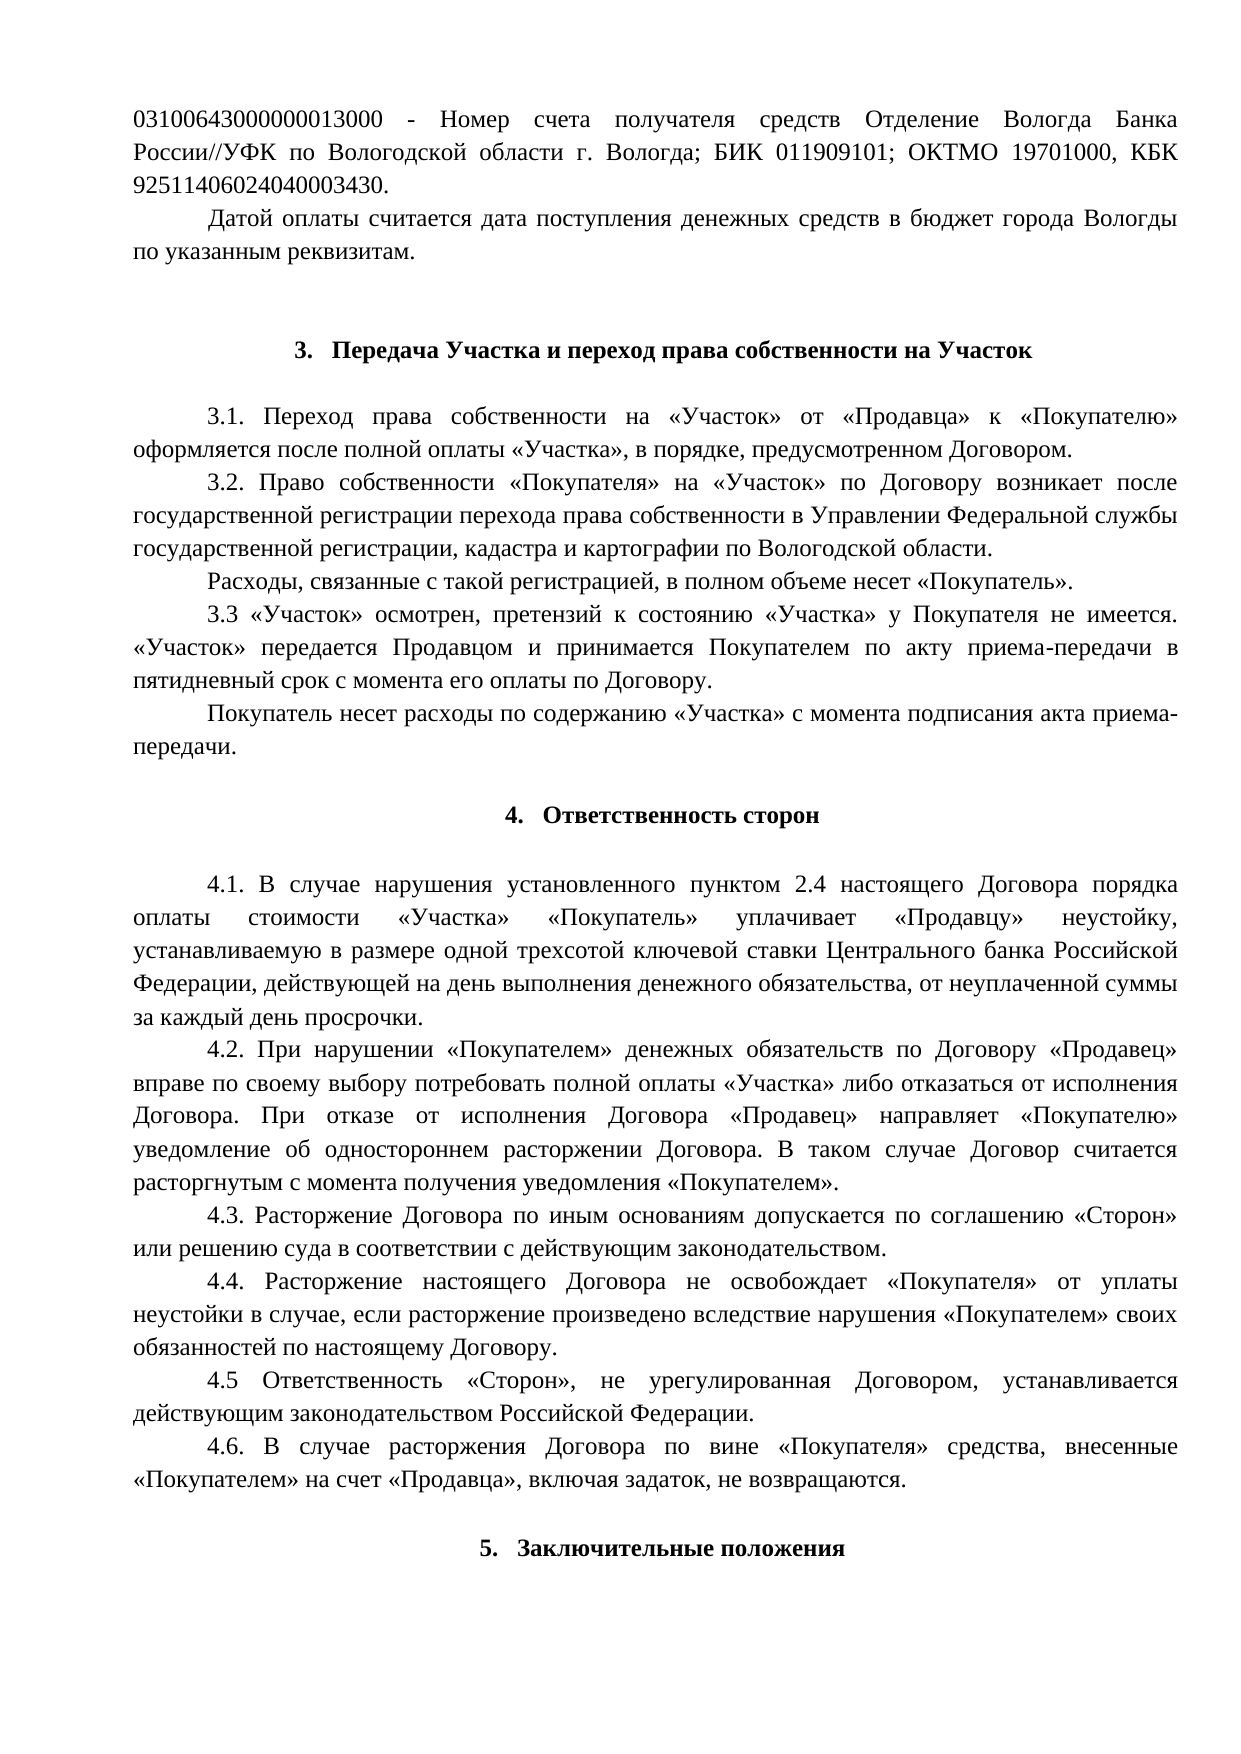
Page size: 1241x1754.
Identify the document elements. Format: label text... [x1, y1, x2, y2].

list Заключительные положения [148, 1533, 1177, 1562]
text 4.4. Расторжение настоящего Договора не освобождает «Покупателя» от уплаты неустойки в случае, если расторжение произведено вследствие нарушения «Покупателем» своих обязанностей по настоящему Договору. [133, 1266, 1179, 1361]
text 4.2. При нарушении «Покупателем» денежных обязательств по Договору «Продавец» вправе по своему выбору потребовать полной оплаты «Участка» либо отказаться от исполнения Договора. При отказе от исполнения Договора «Продавец» направляет «Покупателю» уведомление об одностороннем расторжении Договора. В таком случае Договор считается расторгнутым с момента получения уведомления «Покупателем». [133, 1034, 1179, 1195]
list Передача Участка и переход права собственности на Участок [148, 335, 1179, 364]
text Покупатель несет расходы по содержанию «Участка» с момента подписания акта приема-передачи. [133, 698, 1179, 760]
text 3.1. Переход права собственности на «Участок» от «Продавца» к «Покупателю» оформляется после полной оплаты «Участка», в порядке, предусмотренном Договором. [133, 401, 1179, 463]
text 4.5 Ответственность «Сторон», не урегулированная Договором, устанавливается действующим законодательством Российской Федерации. [133, 1365, 1179, 1427]
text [133, 104, 1179, 198]
text 4.1. В случае нарушения установленного пунктом 2.4 настоящего Договора порядка оплаты стоимости «Участка» «Покупатель» уплачивает «Продавцу» неустойку, устанавливаемую в размере одной трехсотой ключевой ставки Центрального банка Российской Федерации, действующей на день выполнения денежного обязательства, от неуплаченной суммы за каждый день просрочки. [133, 869, 1179, 1030]
list Ответственность сторон [148, 800, 1177, 829]
text Расходы, связанные с такой регистрацией, в полном объеме несет «Покупатель». [133, 566, 1179, 595]
text Датой оплаты считается дата поступления денежных средств в бюджет города Вологды по указанным реквизитам. [133, 203, 1179, 264]
text 3.2. Право собственности «Покупателя» на «Участок» по Договору возникает после государственной регистрации перехода права собственности в Управлении Федеральной службы государственной регистрации, кадастра и картографии по Вологодской области. [133, 467, 1179, 562]
text 3.3 «Участок» осмотрен, претензий к состоянию «Участка» у Покупателя не имеется. «Участок» передается Продавцом и принимается Покупателем по акту приема-передачи в пятидневный срок с момента его оплаты по Договору. [133, 599, 1179, 694]
text 4.3. Расторжение Договора по иным основаниям допускается по соглашению «Сторон» или решению суда в соответствии с действующим законодательством. [133, 1200, 1179, 1261]
text 4.6. В случае расторжения Договора по вине «Покупателя» средства, внесенные «Покупателем» на счет «Продавца», включая задаток, не возвращаются. [133, 1431, 1179, 1493]
